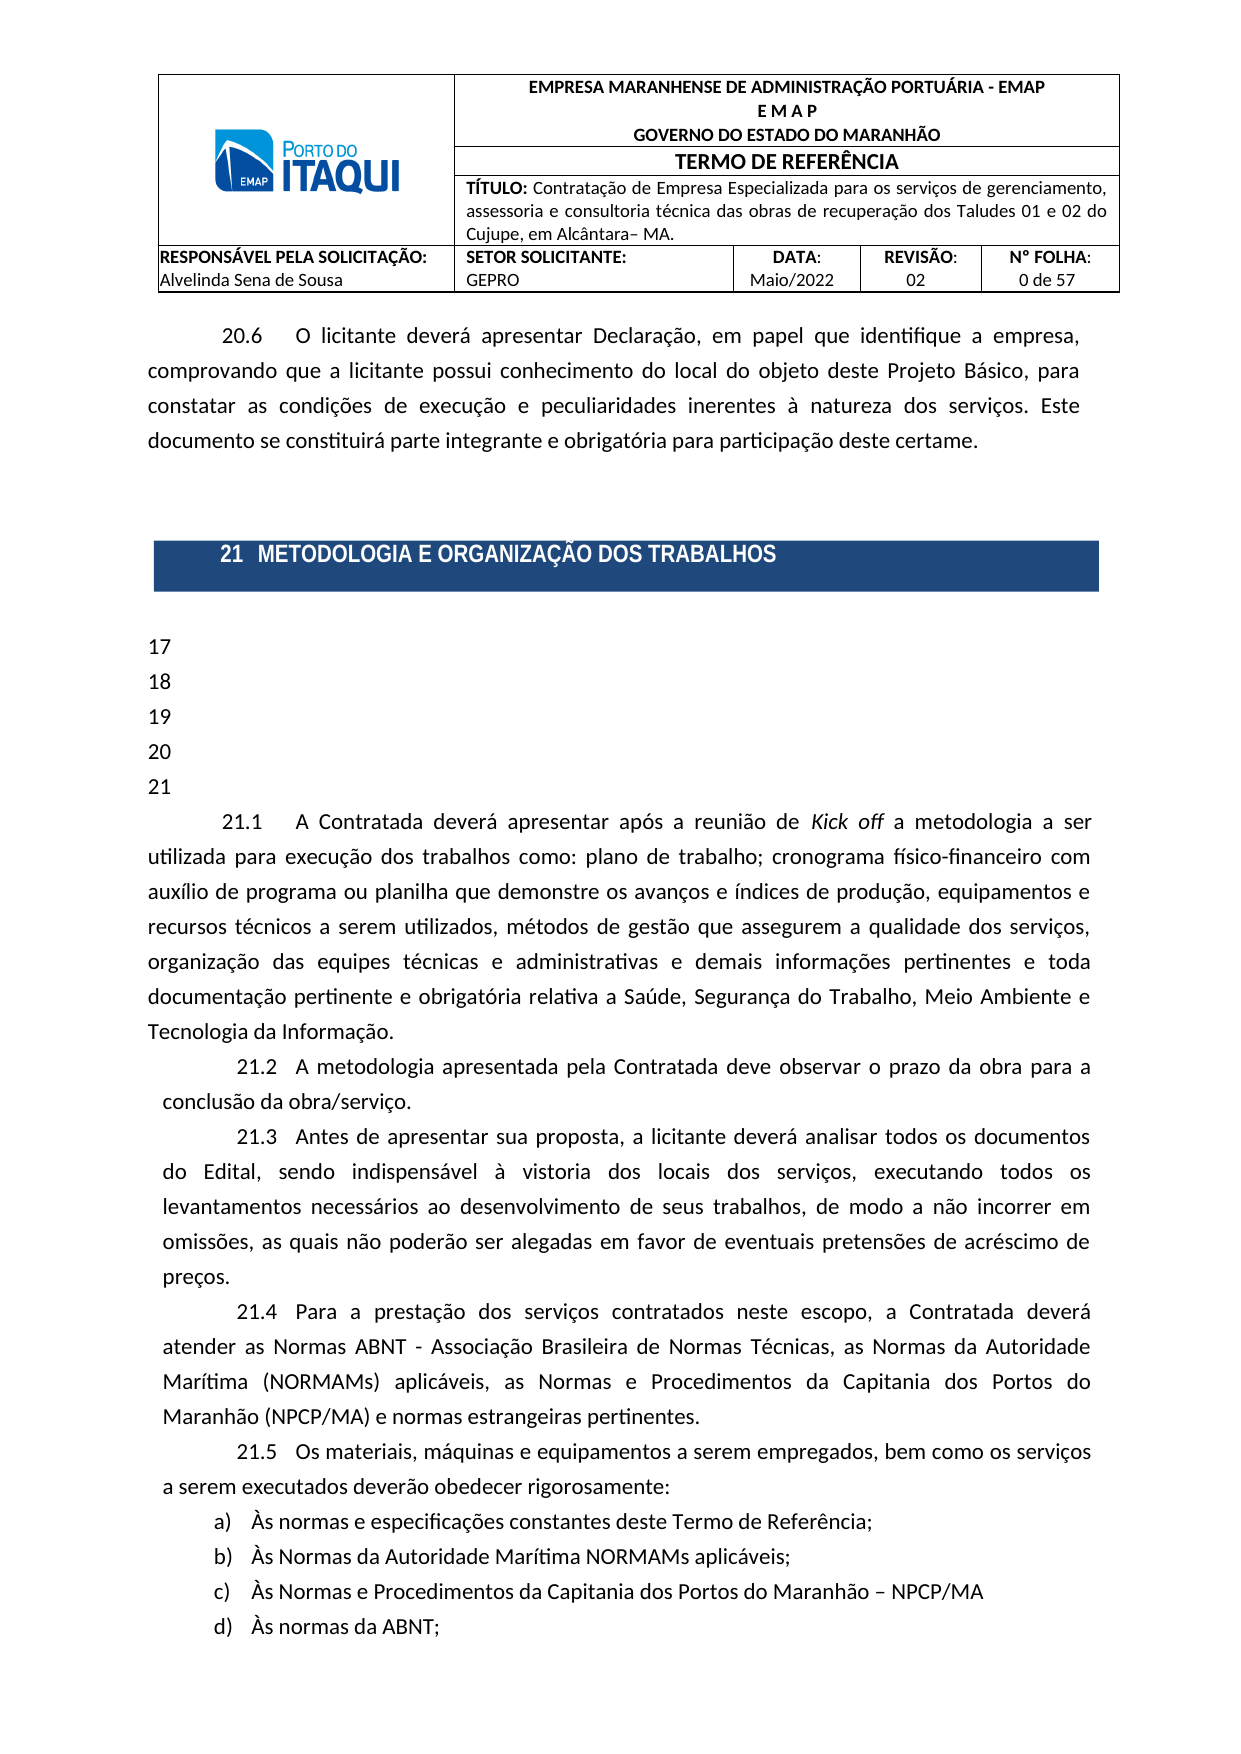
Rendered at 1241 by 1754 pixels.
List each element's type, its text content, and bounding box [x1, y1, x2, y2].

list Às normas e especificações constantes deste Termo de Referência; [214, 1507, 1092, 1535]
list Para a prestação dos serviços contratados neste escopo, a Contratada deverá atender as Normas ABNT - Associação Brasileira de Normas Técnicas, as Normas da Autoridade Marítima (NORMAMs) aplicáveis, as Normas e Procedimentos da Capitania dos Portos do Maranhão (NPCP/MA) e normas estrangeiras pertinentes. [162, 1297, 1092, 1430]
list Às normas da ABNT; [214, 1612, 1092, 1640]
list Antes de apresentar sua proposta, a licitante deverá analisar todos os documentos do Edital, sendo indispensável à vistoria dos locais dos serviços, executando todos os levantamentos necessários ao desenvolvimento de seus trabalhos, de modo a não incorrer em omissões, as quais não poderão ser alegadas em favor de eventuais pretensões de acréscimo de preços. [162, 1122, 1092, 1290]
picture [209, 121, 405, 198]
list Às Normas e Procedimentos da Capitania dos Portos do Maranhão – NPCP/MA [214, 1577, 1092, 1605]
list A Contratada deverá apresentar após a reunião de Kick off a metodologia a ser utilizada para execução dos trabalhos como: plano de trabalho; cronograma físico-financeiro com auxílio de programa ou planilha que demonstre os avanços e índices de produção, equipamentos e recursos técnicos a serem utilizados, métodos de gestão que assegurem a qualidade dos serviços, organização das equipes técnicas e administrativas e demais informações pertinentes e toda documentação pertinente e obrigatória relativa a Saúde, Segurança do Trabalho, Meio Ambiente e Tecnologia da Informação. [148, 807, 1092, 1045]
list A metodologia apresentada pela Contratada deve observar o prazo da obra para a conclusão da obra/serviço. [162, 1052, 1092, 1115]
list O licitante deverá apresentar Declaração, em papel que identifique a empresa, comprovando que a licitante possui conhecimento do local do objeto deste Projeto Básico, para constatar as condições de execução e peculiaridades inerentes à natureza dos serviços. Este documento se constituirá parte integrante e obrigatória para participação deste certame. [148, 321, 1082, 454]
list Os materiais, máquinas e equipamentos a serem empregados, bem como os serviços a serem executados deverão obedecer rigorosamente: [162, 1437, 1092, 1500]
list Às Normas da Autoridade Marítima NORMAMs aplicáveis; [214, 1542, 1092, 1570]
